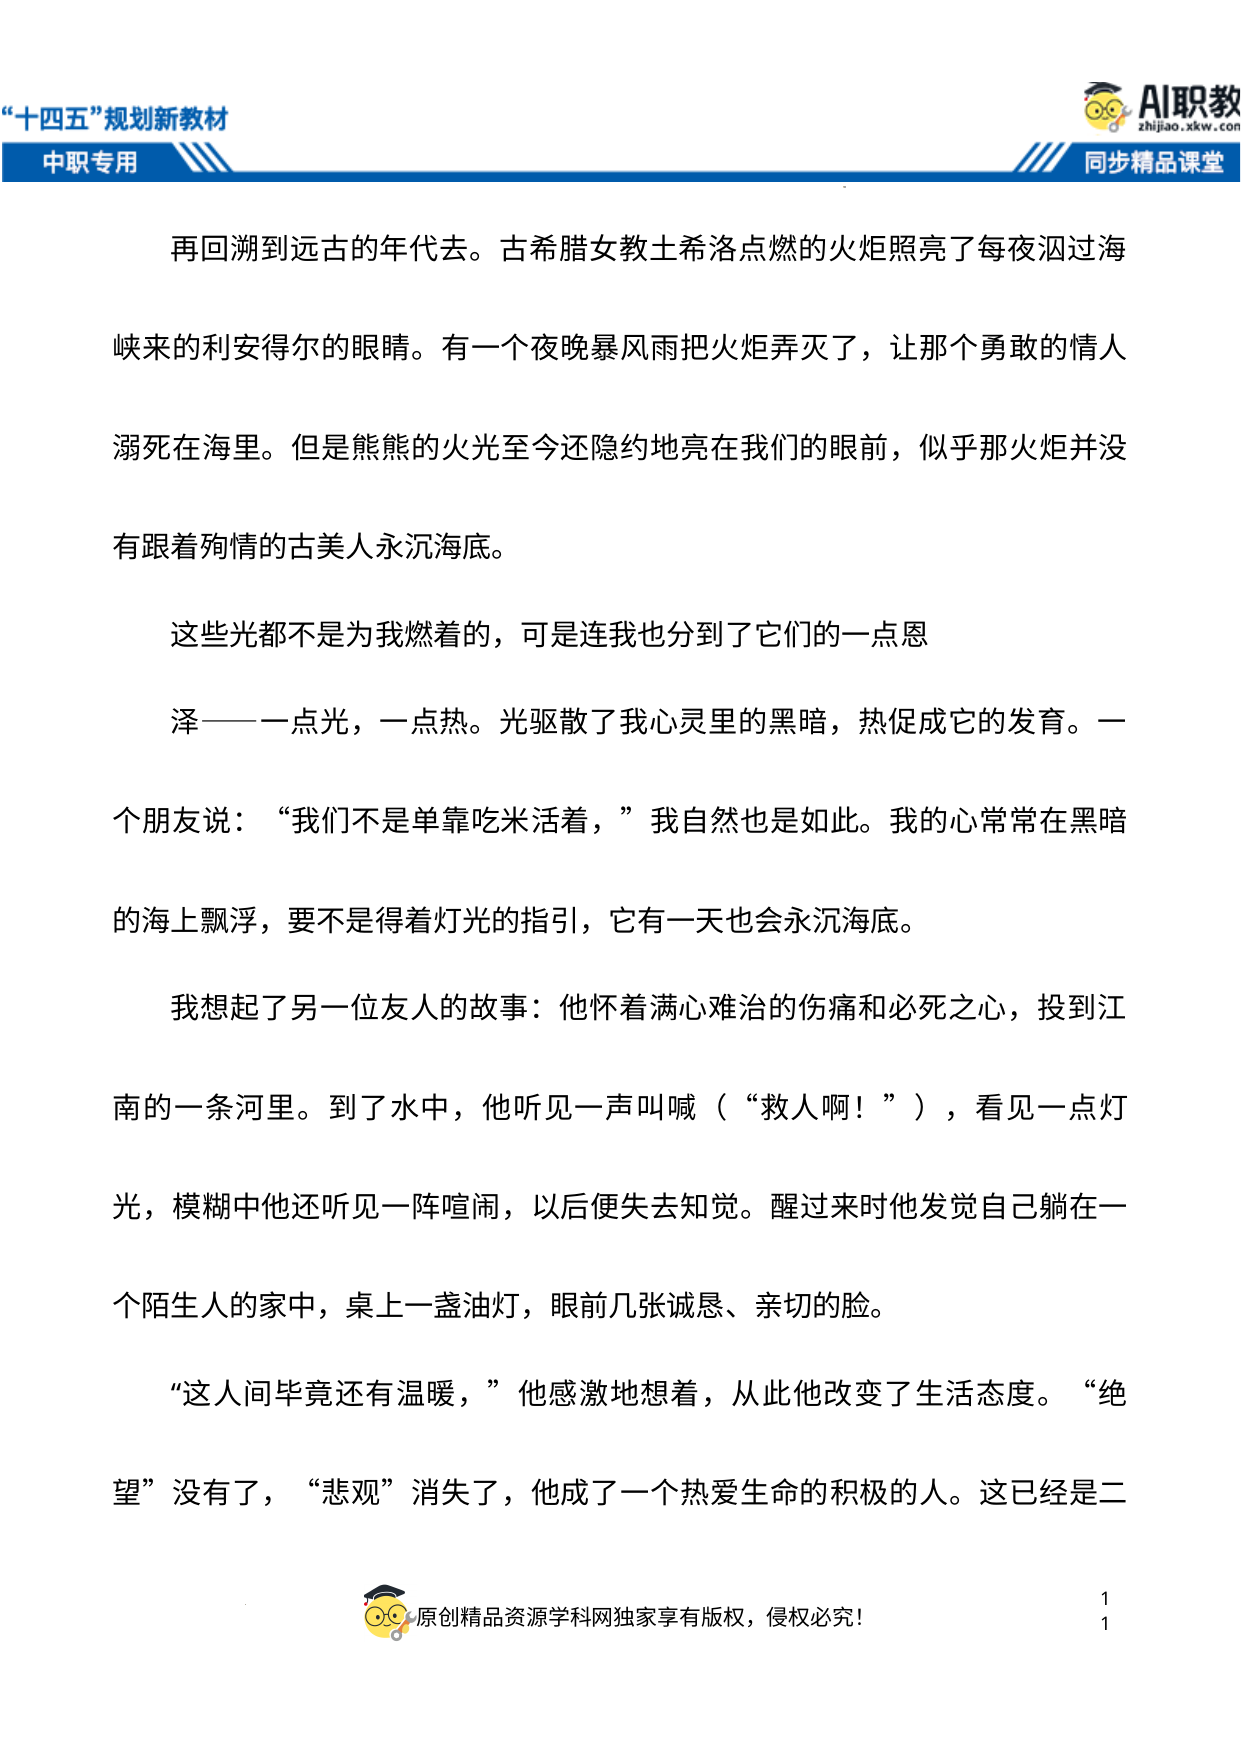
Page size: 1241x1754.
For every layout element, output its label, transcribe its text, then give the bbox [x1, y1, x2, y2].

text 我想起了另一位友人的故事：他怀着满心难治的伤痛和必死之心，投到江南的一条河里。到了水中，他听见一声叫喊（“救人啊！”），看见一点灯光，模糊中他还听见一阵喧闹，以后便失去知觉。醒过来时他发觉自己躺在一个陌生人的家中，桌上一盏油灯，眼前几张诚恳、亲切的脸。 [112, 973, 1128, 1337]
text 再回溯到远古的年代去。古希腊女教土希洛点燃的火炬照亮了每夜泅过海峡来的利安得尔的眼睛。有一个夜晚暴风雨把火炬弄灭了，让那个勇敢的情人溺死在海里。但是熊熊的火光至今还隐约地亮在我们的眼前，似乎那火炬并没有跟着殉情的古美人永沉海底。 [112, 214, 1128, 578]
text 泽——一点光，一点热。光驱散了我心灵里的黑暗，热促成它的发育。一个朋友说：“我们不是单靠吃米活着，”我自然也是如此。我的心常常在黑暗的海上飘浮，要不是得着灯光的指引，它有一天也会永沉海底。 [112, 687, 1128, 952]
picture [364, 1584, 417, 1642]
picture [2, 82, 1241, 182]
text 这些光都不是为我燃着的，可是连我也分到了它们的一点恩 [112, 599, 1128, 666]
